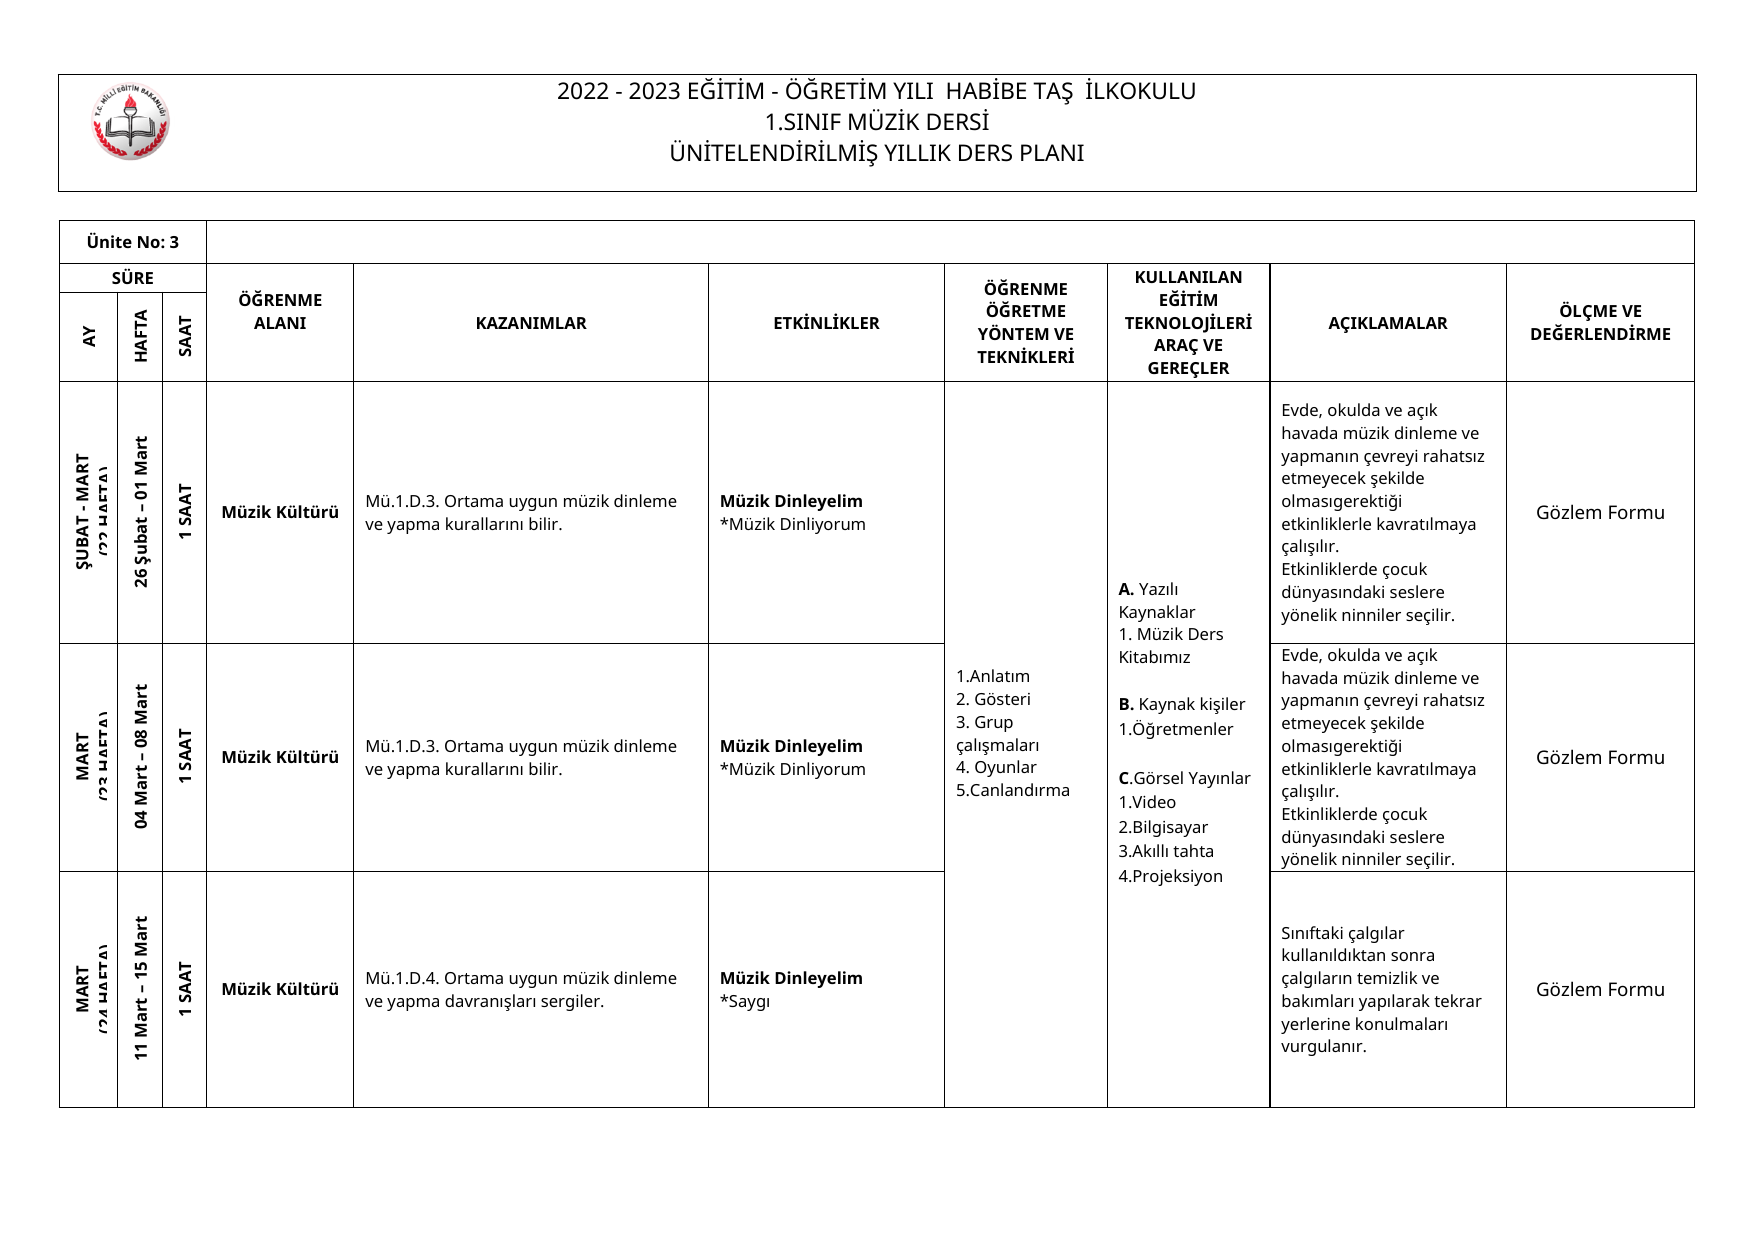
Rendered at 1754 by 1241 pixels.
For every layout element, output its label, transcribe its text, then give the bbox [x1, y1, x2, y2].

table_cell ÖĞRENME ÖĞRETME YÖNTEM VE TEKNİKLERİ [945, 264, 1107, 381]
table_cell MART (24.HAFTA) [60, 872, 117, 1107]
table_cell SÜRE [60, 264, 206, 292]
table_cell Müzik Kültürü [207, 872, 353, 1107]
table_cell Evde, okulda ve açık havada müzik dinleme ve yapmanın çevreyi rahatsız etmeyecek şekilde olmasıgerektiği etkinliklerle kavratılmaya çalışılır. Etkinliklerde çocuk dünyasındaki seslere yönelik ninniler seçilir. [1271, 382, 1506, 643]
table_cell 04 Mart – 08 Mart [118, 644, 162, 871]
table_cell KULLANILAN EĞİTİM TEKNOLOJİLERİ ARAÇ VE GEREÇLER [1108, 264, 1269, 381]
table_cell 1 SAAT [163, 644, 206, 871]
table_cell MART (23.HAFTA) [60, 644, 117, 871]
table_cell Gözlem Formu [1507, 872, 1694, 1107]
table_cell Sınıftaki çalgılar kullanıldıktan sonra çalgıların temizlik ve bakımları yapılarak tekrar yerlerine konulmaları vurgulanır. [1271, 872, 1506, 1107]
table_cell ŞUBAT - MART (22.HAFTA) [60, 382, 117, 643]
table_cell 1 SAAT [163, 382, 206, 643]
table_cell 1.Anlatım 2. Gösteri 3. Grup çalışmaları 4. Oyunlar 5.Canlandırma [945, 382, 1107, 1107]
table_cell Evde, okulda ve açık havada müzik dinleme ve yapmanın çevreyi rahatsız etmeyecek şekilde olmasıgerektiği etkinliklerle kavratılmaya çalışılır. Etkinliklerde çocuk dünyasındaki seslere yönelik ninniler seçilir. [1271, 644, 1506, 871]
table_cell ÖLÇME VE DEĞERLENDİRME [1507, 264, 1694, 381]
table_cell AY [60, 293, 117, 381]
table_cell AÇIKLAMALAR [1271, 264, 1506, 381]
table_cell Müzik Dinleyelim *Saygı [709, 872, 944, 1107]
table_cell 26 Şubat – 01 Mart [118, 382, 162, 643]
table_cell Müzik Dinleyelim *Müzik Dinliyorum [709, 644, 944, 871]
picture [85, 77, 175, 167]
table_cell Mü.1.D.3. Ortama uygun müzik dinleme ve yapma kurallarını bilir. [354, 644, 708, 871]
table_cell Mü.1.D.4. Ortama uygun müzik dinleme ve yapma davranışları sergiler. [354, 872, 708, 1107]
table_cell Gözlem Formu [1507, 644, 1694, 871]
table_cell SAAT [163, 293, 206, 381]
table_header [207, 221, 1694, 263]
table_cell Müzik Dinleyelim *Müzik Dinliyorum [709, 382, 944, 643]
table_header Ünite No: 3 [60, 221, 206, 263]
table_cell HAFTA [118, 293, 162, 381]
table_cell Mü.1.D.3. Ortama uygun müzik dinleme ve yapma kurallarını bilir. [354, 382, 708, 643]
table_cell ETKİNLİKLER [709, 264, 944, 381]
table_cell ÖĞRENME ALANI [207, 264, 353, 381]
table_cell KAZANIMLAR [354, 264, 708, 381]
table_cell 11 Mart – 15 Mart [118, 872, 162, 1107]
table_cell Müzik Kültürü [207, 382, 353, 643]
table_cell A. Yazılı Kaynaklar 1. Müzik Ders Kitabımız B. Kaynak kişiler 1.Öğretmenler C.Görsel Yayınlar 1.Video 2.Bilgisayar 3.Akıllı tahta 4.Projeksiyon [1108, 382, 1269, 1107]
table_cell Müzik Kültürü [207, 644, 353, 871]
table_cell Gözlem Formu [1507, 382, 1694, 643]
table_cell 1 SAAT [163, 872, 206, 1107]
